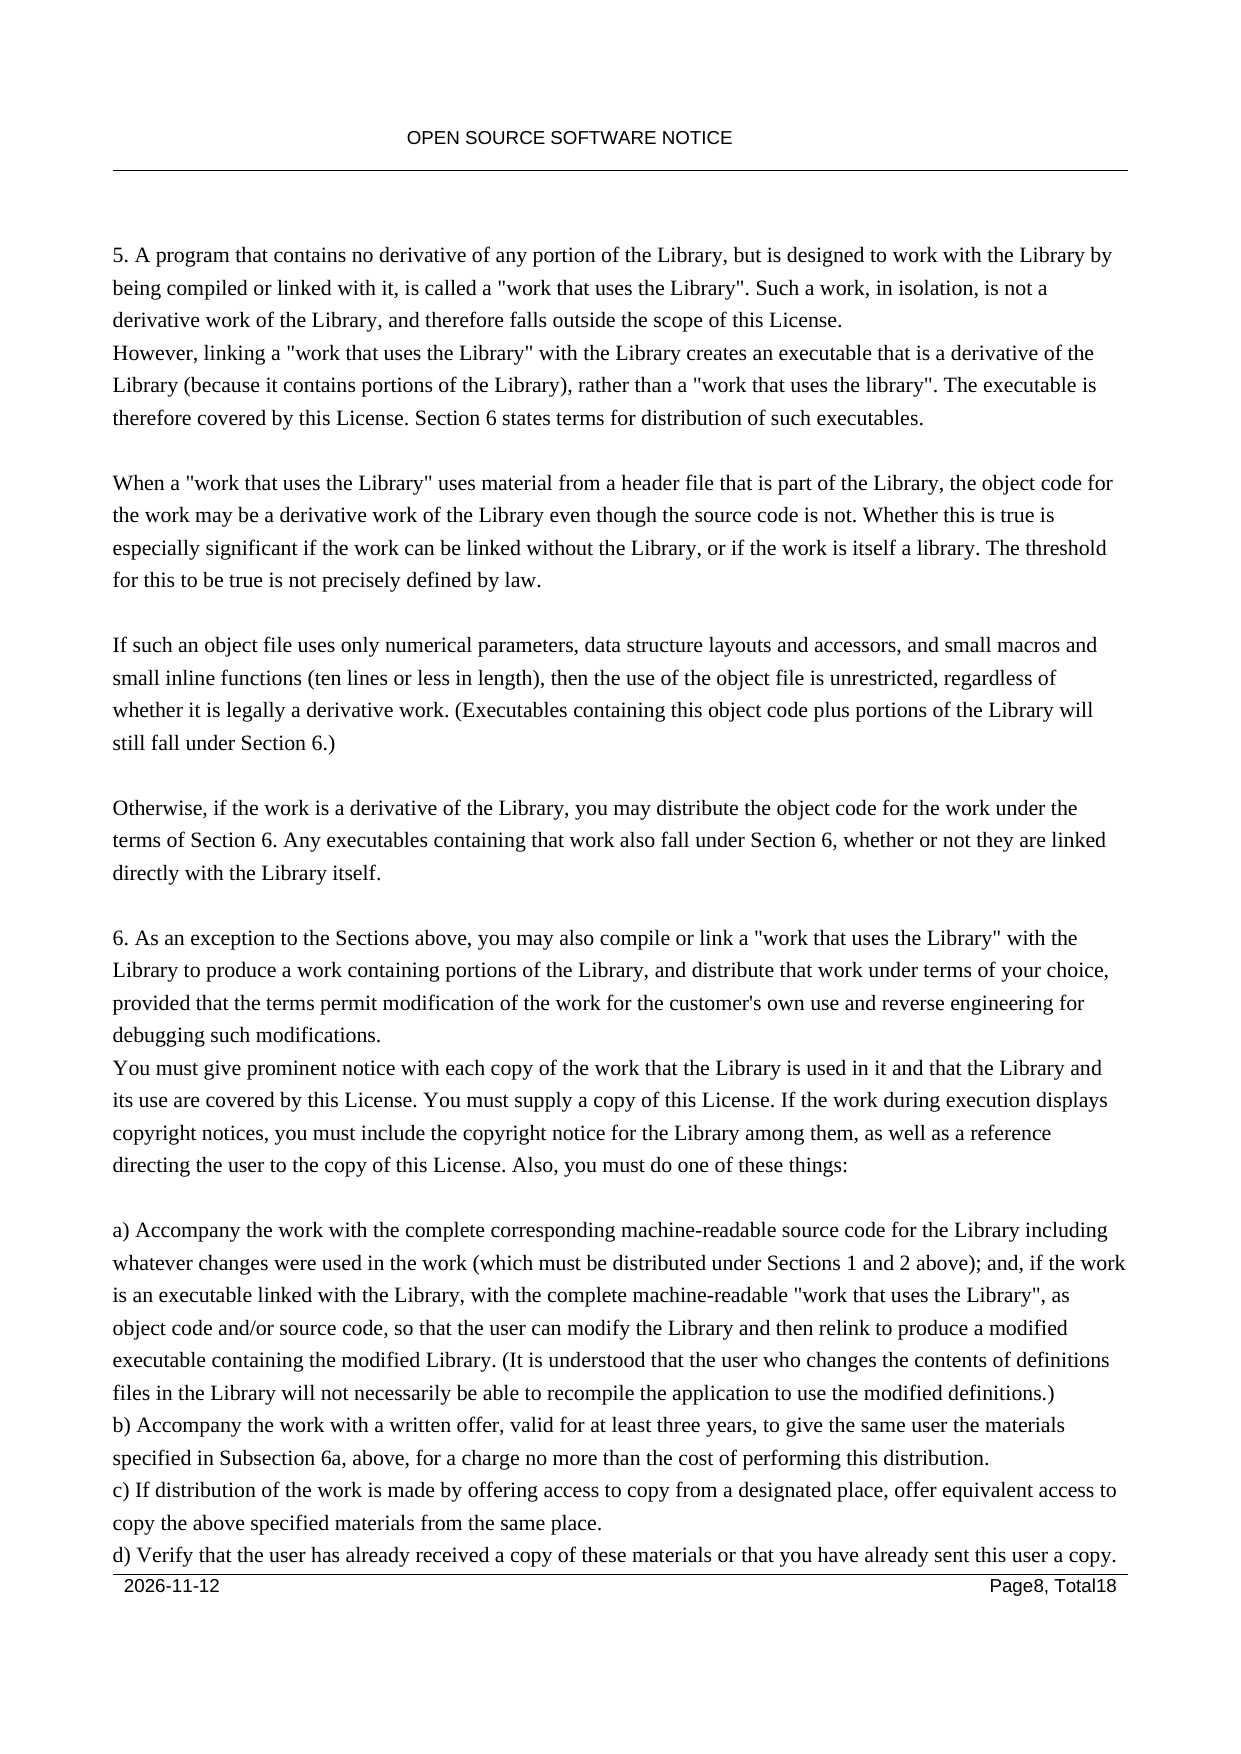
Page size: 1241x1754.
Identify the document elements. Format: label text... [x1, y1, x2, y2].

text If such an object file uses only numerical parameters, data structure layouts and accessors, and small macros and small inline functions (ten lines or less in length), then the use of the object file is unrestricted, regardless of whether it is legally a derivative work. (Executables containing this object code plus portions of the Library will still fall under Section 6.) [112, 629, 1128, 759]
text 6. As an exception to the Sections above, you may also compile or link a "work that uses the Library" with the Library to produce a work containing portions of the Library, and distribute that work under terms of your choice, provided that the terms permit modification of the work for the customer's own use and reverse engineering for debugging such modifications. [112, 921, 1128, 1051]
text a) Accompany the work with the complete corresponding machine-readable source code for the Library including whatever changes were used in the work (which must be distributed under Sections 1 and 2 above); and, if the work is an executable linked with the Library, with the complete machine-readable "work that uses the Library", as object code and/or source code, so that the user can modify the Library and then relink to produce a modified executable containing the modified Library. (It is understood that the user who changes the contents of definitions files in the Library will not necessarily be able to recompile the application to use the modified definitions.) [112, 1214, 1128, 1409]
text c) If distribution of the work is made by offering access to copy from a designated place, offer equivalent access to copy the above specified materials from the same place. [112, 1474, 1128, 1539]
text When a "work that uses the Library" uses material from a header file that is part of the Library, the object code for the work may be a derivative work of the Library even though the source code is not. Whether this is true is especially significant if the work can be linked without the Library, or if the work is itself a library. The threshold for this to be true is not precisely defined by law. [112, 466, 1128, 596]
text Otherwise, if the work is a derivative of the Library, you may distribute the object code for the work under the terms of Section 6. Any executables containing that work also fall under Section 6, whether or not they are linked directly with the Library itself. [112, 791, 1128, 889]
text d) Verify that the user has already received a copy of these materials or that you have already sent this user a copy. [112, 1539, 1128, 1571]
text b) Accompany the work with a written offer, valid for at least three years, to give the same user the materials specified in Subsection 6a, above, for a charge no more than the cost of performing this distribution. [112, 1409, 1128, 1474]
text 5. A program that contains no derivative of any portion of the Library, but is designed to work with the Library by being compiled or linked with it, is called a "work that uses the Library". Such a work, in isolation, is not a derivative work of the Library, and therefore falls outside the scope of this License. [112, 239, 1128, 336]
text You must give prominent notice with each copy of the work that the Library is used in it and that the Library and its use are covered by this License. You must supply a copy of this License. If the work during execution displays copyright notices, you must include the copyright notice for the Library among them, as well as a reference directing the user to the copy of this License. Also, you must do one of these things: [112, 1051, 1128, 1181]
text However, linking a "work that uses the Library" with the Library creates an executable that is a derivative of the Library (because it contains portions of the Library), rather than a "work that uses the library". The executable is therefore covered by this License. Section 6 states terms for distribution of such executables. [112, 336, 1128, 434]
